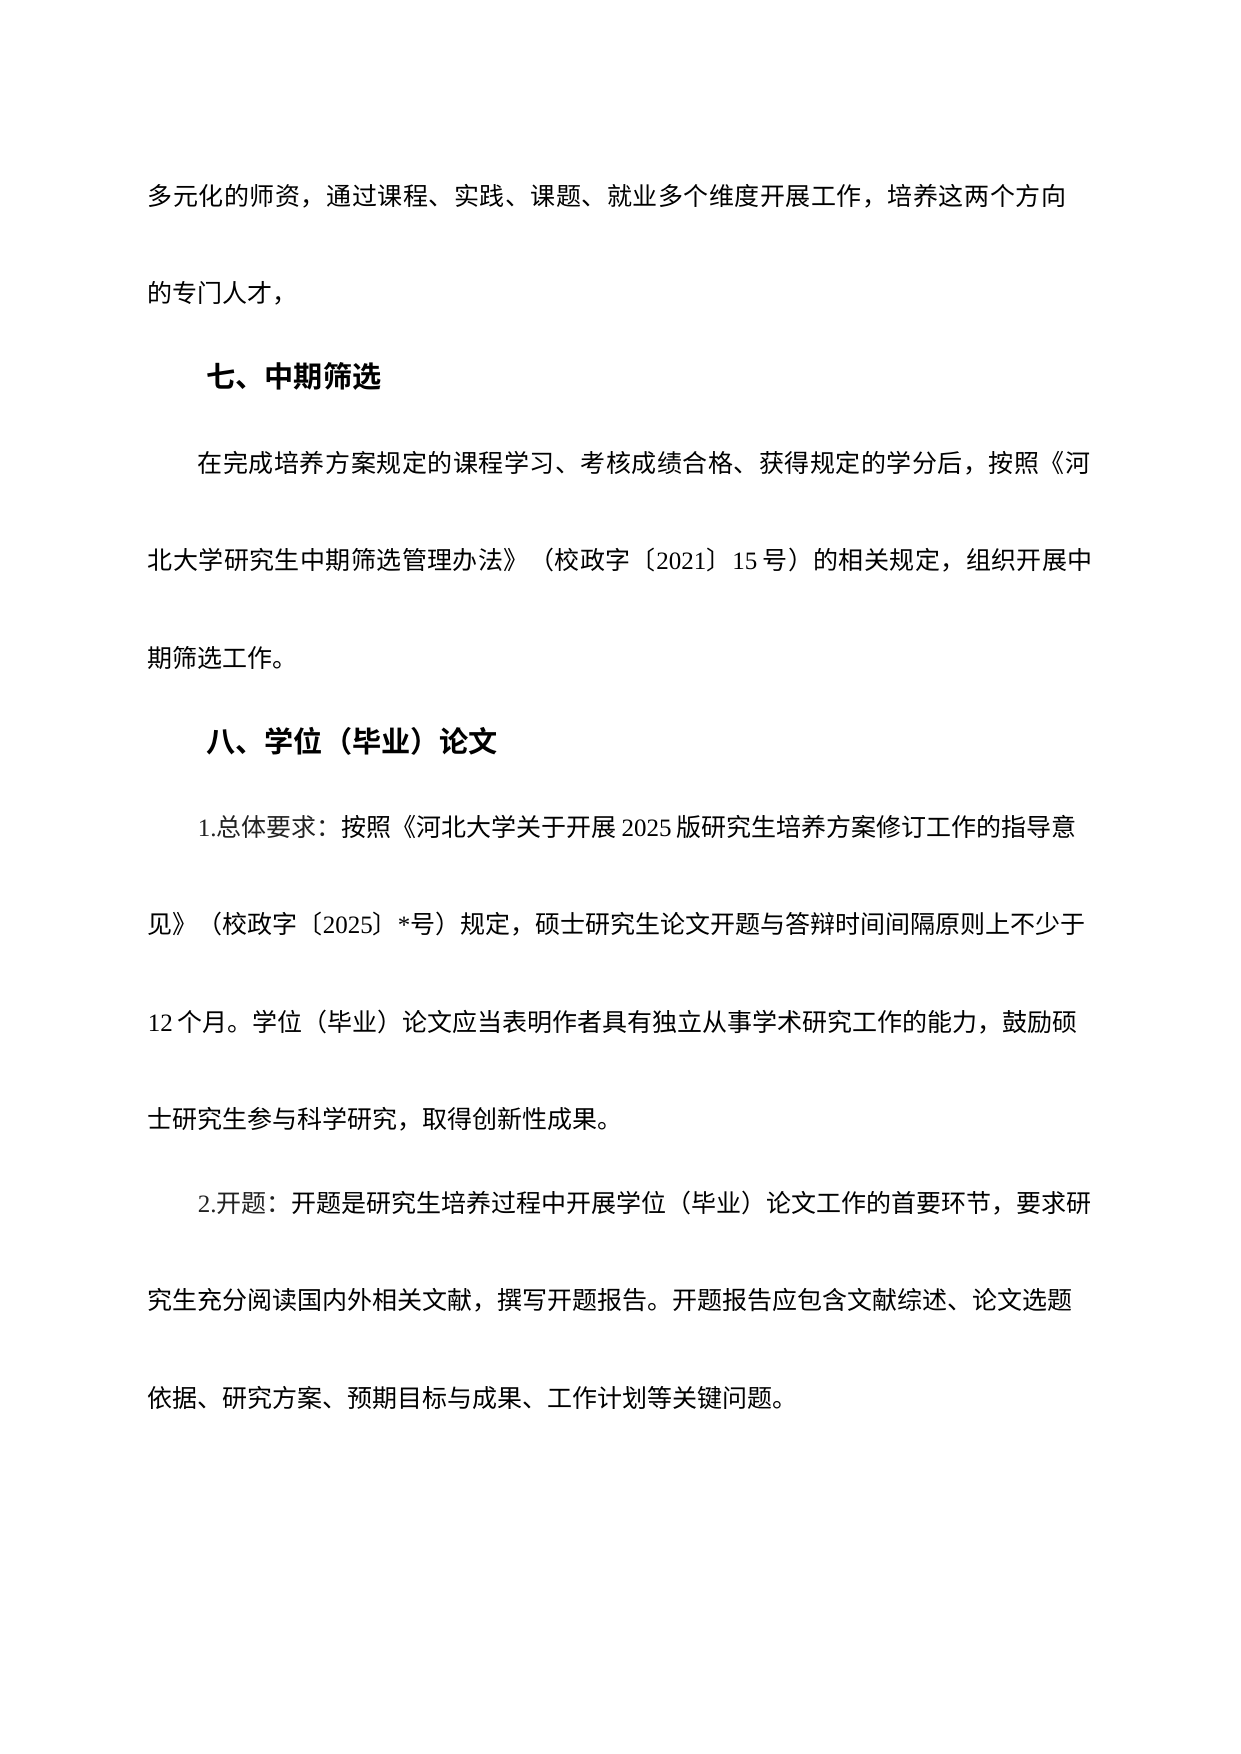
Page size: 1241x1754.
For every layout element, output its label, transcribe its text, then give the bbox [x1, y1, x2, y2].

text 七、中期筛选 [148, 343, 1069, 408]
text 1.总体要求：按照《河北大学关于开展2025版研究生培养方案修订工作的指导意见》（校政字〔2025〕*号）规定，硕士研究生论文开题与答辩时间间隔原则上不少于12个月。学位（毕业）论文应当表明作者具有独立从事学术研究工作的能力，鼓励硕士研究生参与科学研究，取得创新性成果。 [148, 793, 1092, 1151]
text 在完成培养方案规定的课程学习、考核成绩合格、获得规定的学分后，按照《河北大学研究生中期筛选管理办法》（校政字〔2021〕15号）的相关规定，组织开展中期筛选工作。 [148, 429, 1092, 689]
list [148, 162, 1069, 324]
text 八、学位（毕业）论文 [148, 707, 1092, 772]
text 2.开题：开题是研究生培养过程中开展学位（毕业）论文工作的首要环节，要求研究生充分阅读国内外相关文献，撰写开题报告。开题报告应包含文献综述、论文选题依据、研究方案、预期目标与成果、工作计划等关键问题。 [148, 1169, 1092, 1429]
